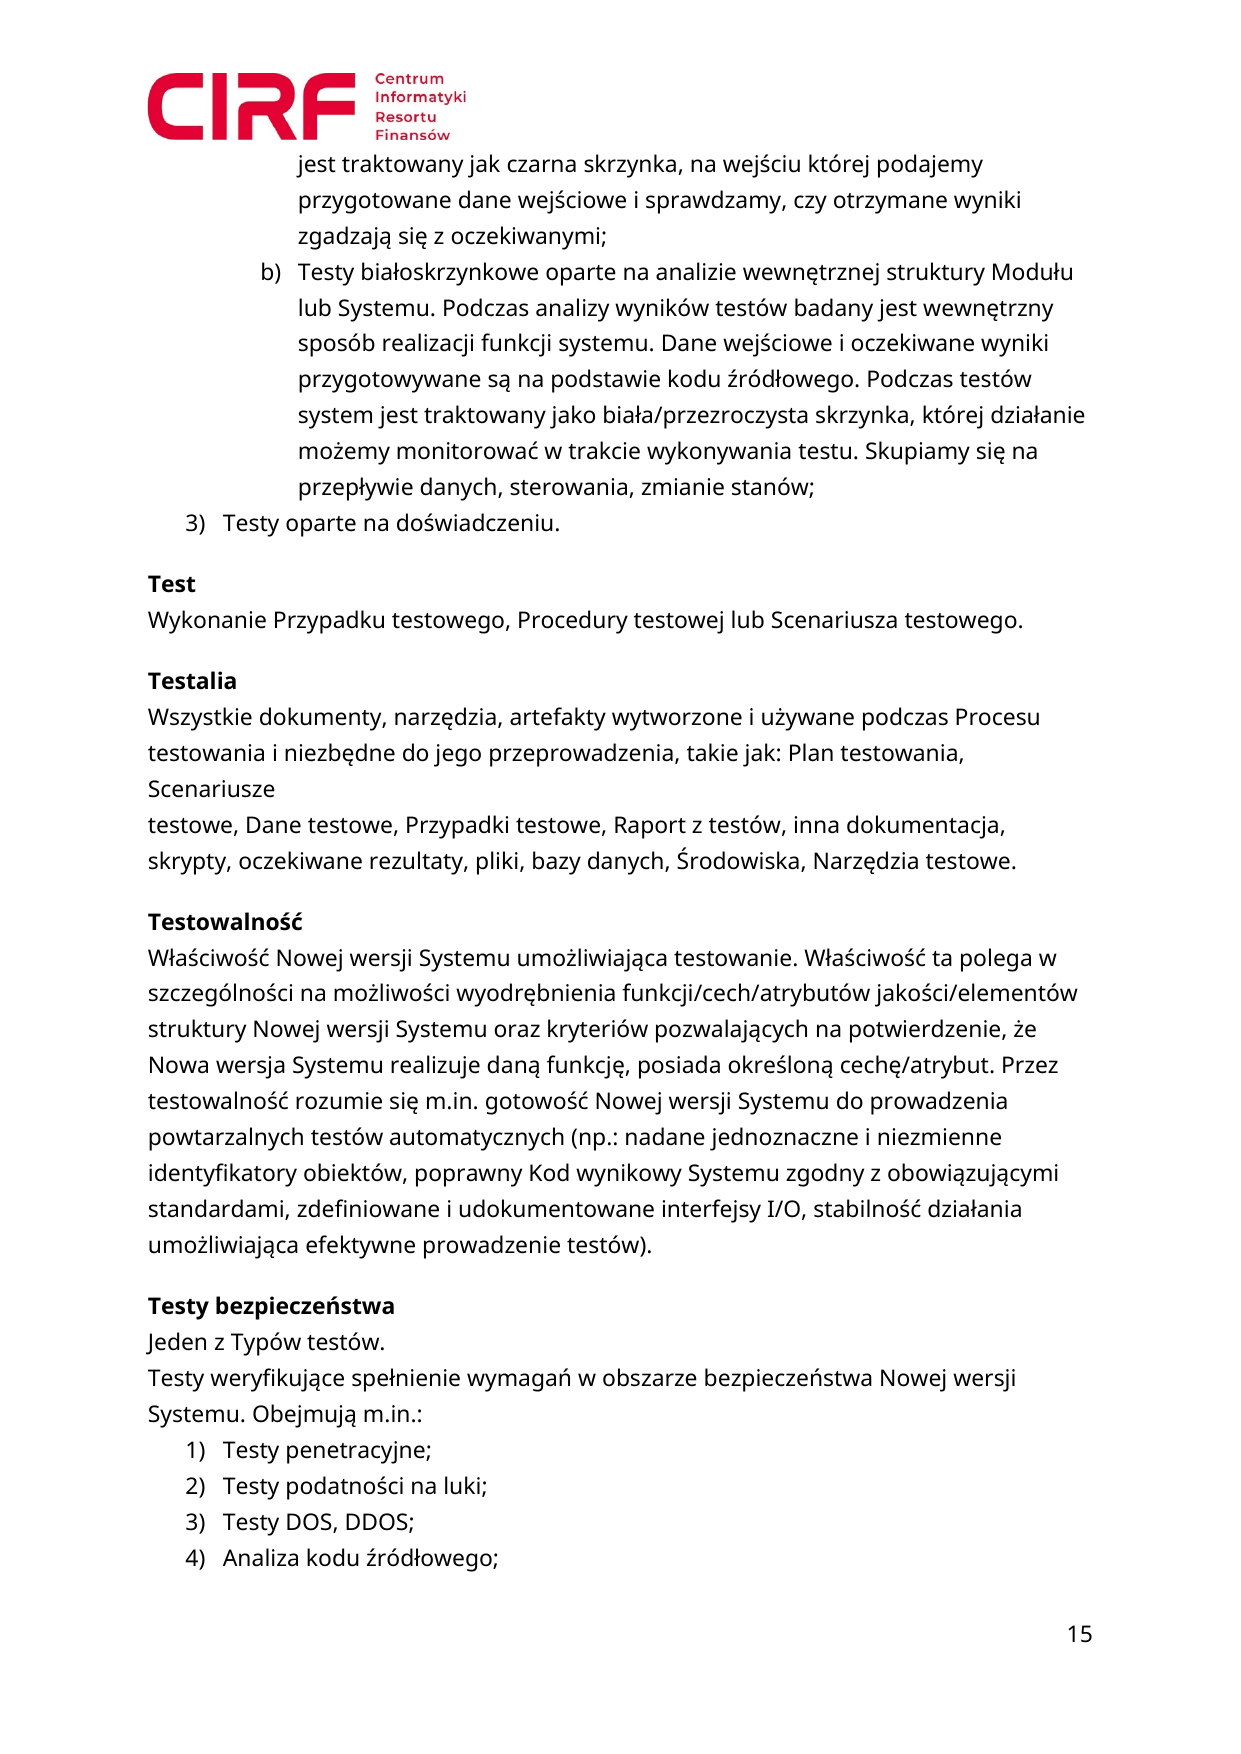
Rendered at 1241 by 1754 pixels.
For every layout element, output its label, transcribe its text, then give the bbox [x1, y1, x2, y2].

picture [147, 73, 466, 140]
text Wykonanie Przypadku testowego, Procedury testowej lub Scenariusza testowego. [148, 604, 1092, 635]
text Testowalność [148, 906, 1092, 937]
text Testy weryfikujące spełnienie wymagań w obszarze bezpieczeństwa Nowej wersji Systemu. Obejmują m.in.: [148, 1362, 1092, 1429]
text Jeden z Typów testów. [148, 1326, 1092, 1357]
text testowe, Dane testowe, Przypadki testowe, Raport z testów, inna dokumentacja, skrypty, oczekiwane rezultaty, pliki, bazy danych, Środowiska, Narzędzia testowe. [148, 809, 1092, 876]
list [260, 148, 1092, 251]
list Testy białoskrzynkowe oparte na analizie wewnętrznej struktury Modułu lub Systemu. Podczas analizy wyników testów badany jest wewnętrzny sposób realizacji funkcji systemu. Dane wejściowe i oczekiwane wyniki przygotowywane są na podstawie kodu źródłowego. Podczas testów system jest traktowany jako biała/przezroczysta skrzynka, której działanie możemy monitorować w trakcie wykonywania testu. Skupiamy się na przepływie danych, sterowania, zmianie stanów; [260, 256, 1092, 502]
text Wszystkie dokumenty, narzędzia, artefakty wytworzone i używane podczas Procesu testowania i niezbędne do jego przeprowadzenia, takie jak: Plan testowania, Scenariusze [148, 701, 1092, 804]
list Testy podatności na luki; [185, 1469, 1092, 1501]
text Testalia [148, 665, 1092, 696]
list Analiza kodu źródłowego; [185, 1541, 1092, 1573]
list Testy penetracyjne; [185, 1434, 1092, 1465]
list Testy DOS, DDOS; [185, 1506, 1092, 1537]
text Właściwość Nowej wersji Systemu umożliwiająca testowanie. Właściwość ta polega w szczególności na możliwości wyodrębnienia funkcji/cech/atrybutów jakości/elementów struktury Nowej wersji Systemu oraz kryteriów pozwalających na potwierdzenie, że Nowa wersja Systemu realizuje daną funkcję, posiada określoną cechę/atrybut. Przez testowalność rozumie się m.in. gotowość Nowej wersji Systemu do prowadzenia powtarzalnych testów automatycznych (np.: nadane jednoznaczne i niezmienne identyfikatory obiektów, poprawny Kod wynikowy Systemu zgodny z obowiązującymi standardami, zdefiniowane i udokumentowane interfejsy I/O, stabilność działania umożliwiająca efektywne prowadzenie testów). [148, 941, 1092, 1260]
text Testy bezpieczeństwa [148, 1290, 1092, 1321]
list Testy oparte na doświadczeniu. [185, 507, 1092, 538]
text Test [148, 568, 1092, 599]
